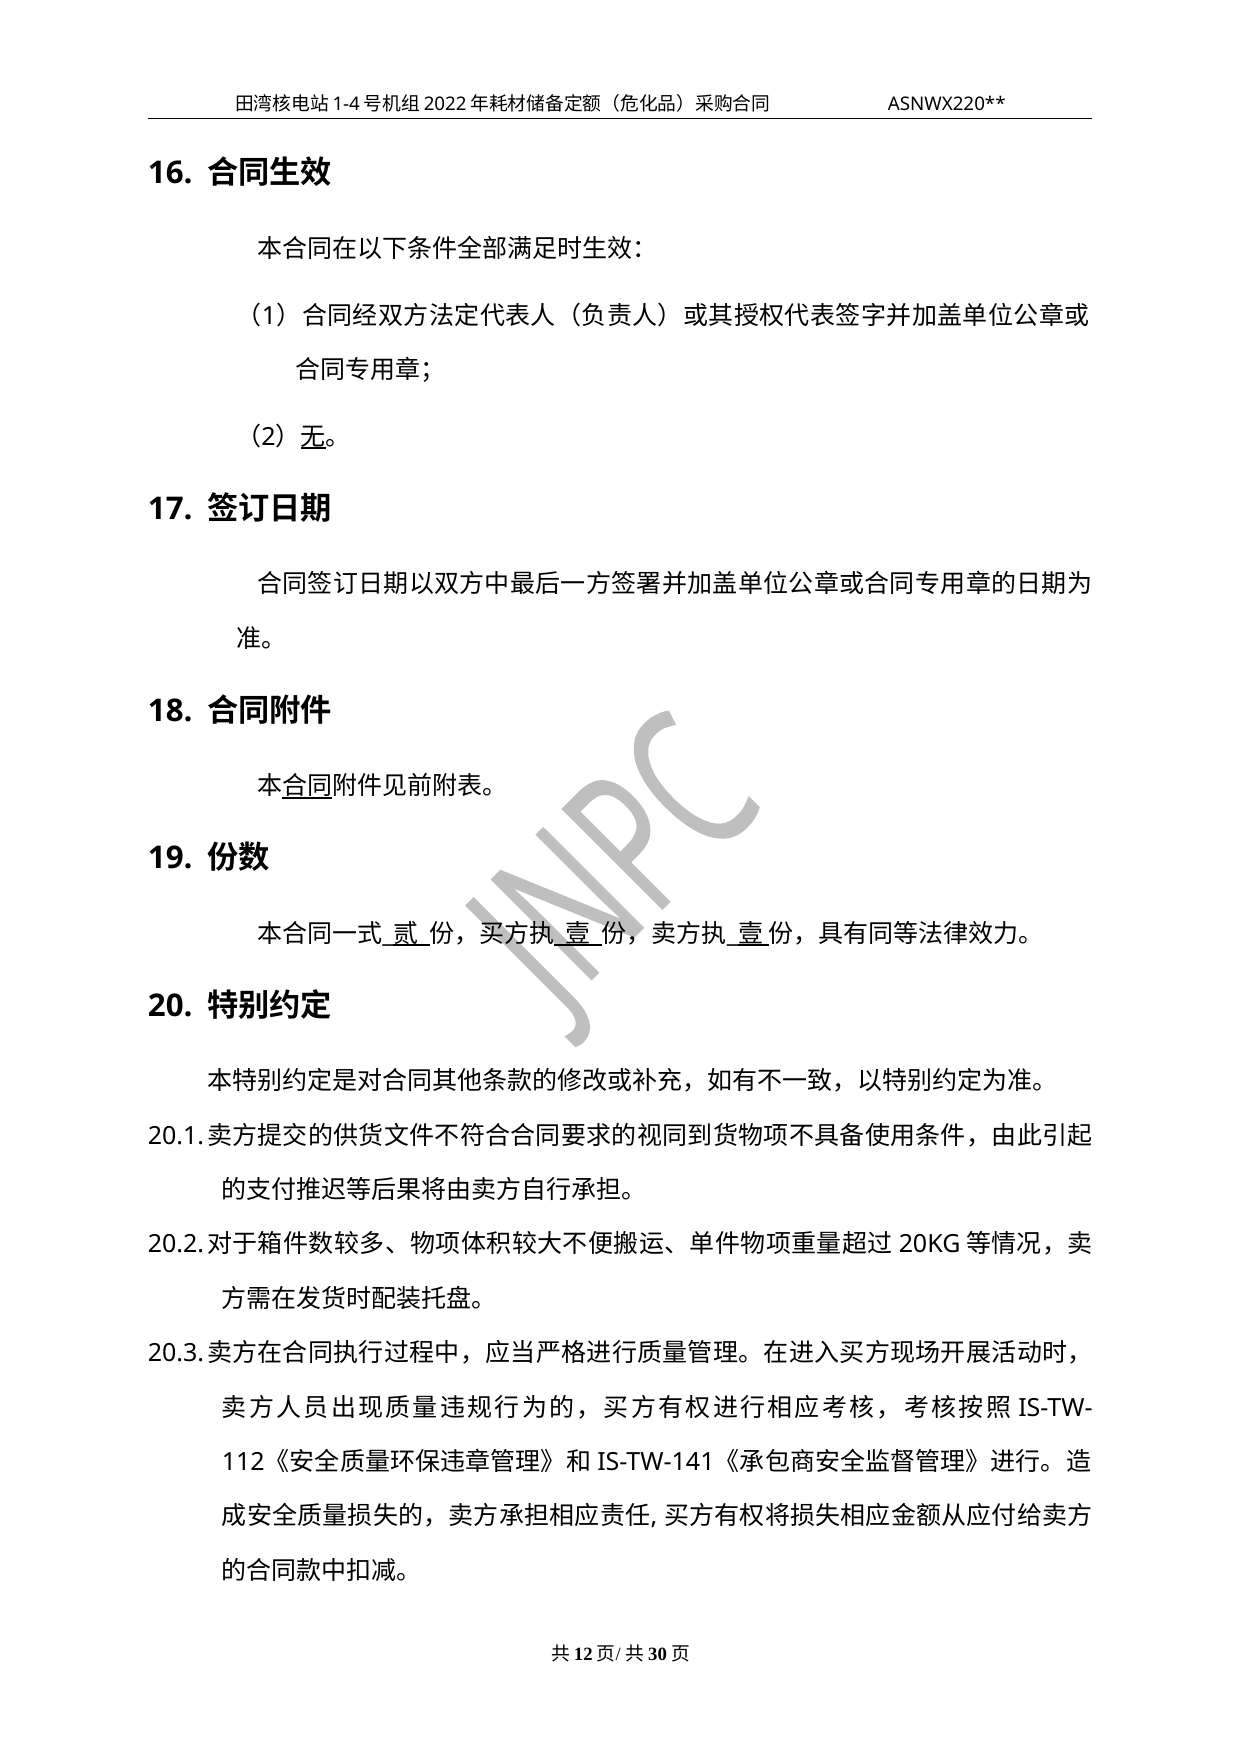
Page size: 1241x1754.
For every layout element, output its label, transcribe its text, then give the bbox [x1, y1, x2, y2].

text 本合同在以下条件全部满足时生效： [236, 228, 1092, 264]
text 本特别约定是对合同其他条款的修改或补充，如有不一致，以特别约定为准。 [207, 1061, 1092, 1097]
list 卖方在合同执行过程中，应当严格进行质量管理。在进入买方现场开展活动时，卖方人员出现质量违规行为的，买方有权进行相应考核，考核按照IS-TW-112《安全质量环保违章管理》和IS-TW-141《承包商安全监督管理》进行。造成安全质量损失的，卖方承担相应责任, 买方有权将损失相应金额从应付给卖方的合同款中扣减。 [148, 1333, 1092, 1586]
text 合同附件 [148, 685, 1092, 731]
list 对于箱件数较多、物项体积较大不便搬运、单件物项重量超过20KG等情况，卖方需在发货时配装托盘。 [148, 1224, 1092, 1314]
text 份数 [148, 833, 1092, 878]
text （2）无。 [236, 416, 1092, 453]
list 卖方提交的供货文件不符合合同要求的视同到货物项不具备使用条件，由此引起的支付推迟等后果将由卖方自行承担。 [148, 1115, 1092, 1206]
text 特别约定 [148, 980, 1092, 1026]
text 本合同附件见前附表。 [236, 766, 1092, 802]
text 签订日期 [148, 483, 1092, 529]
text 合同签订日期以双方中最后一方签署并加盖单位公章或合同专用章的日期为准。 [236, 564, 1092, 654]
text （1）合同经双方法定代表人（负责人）或其授权代表签字并加盖单位公章或合同专用章； [236, 295, 1092, 386]
text 合同生效 [148, 148, 1092, 193]
text 本合同一式_贰_份，买方执_壹_份，卖方执_壹 份，具有同等法律效力。 [236, 913, 1092, 949]
